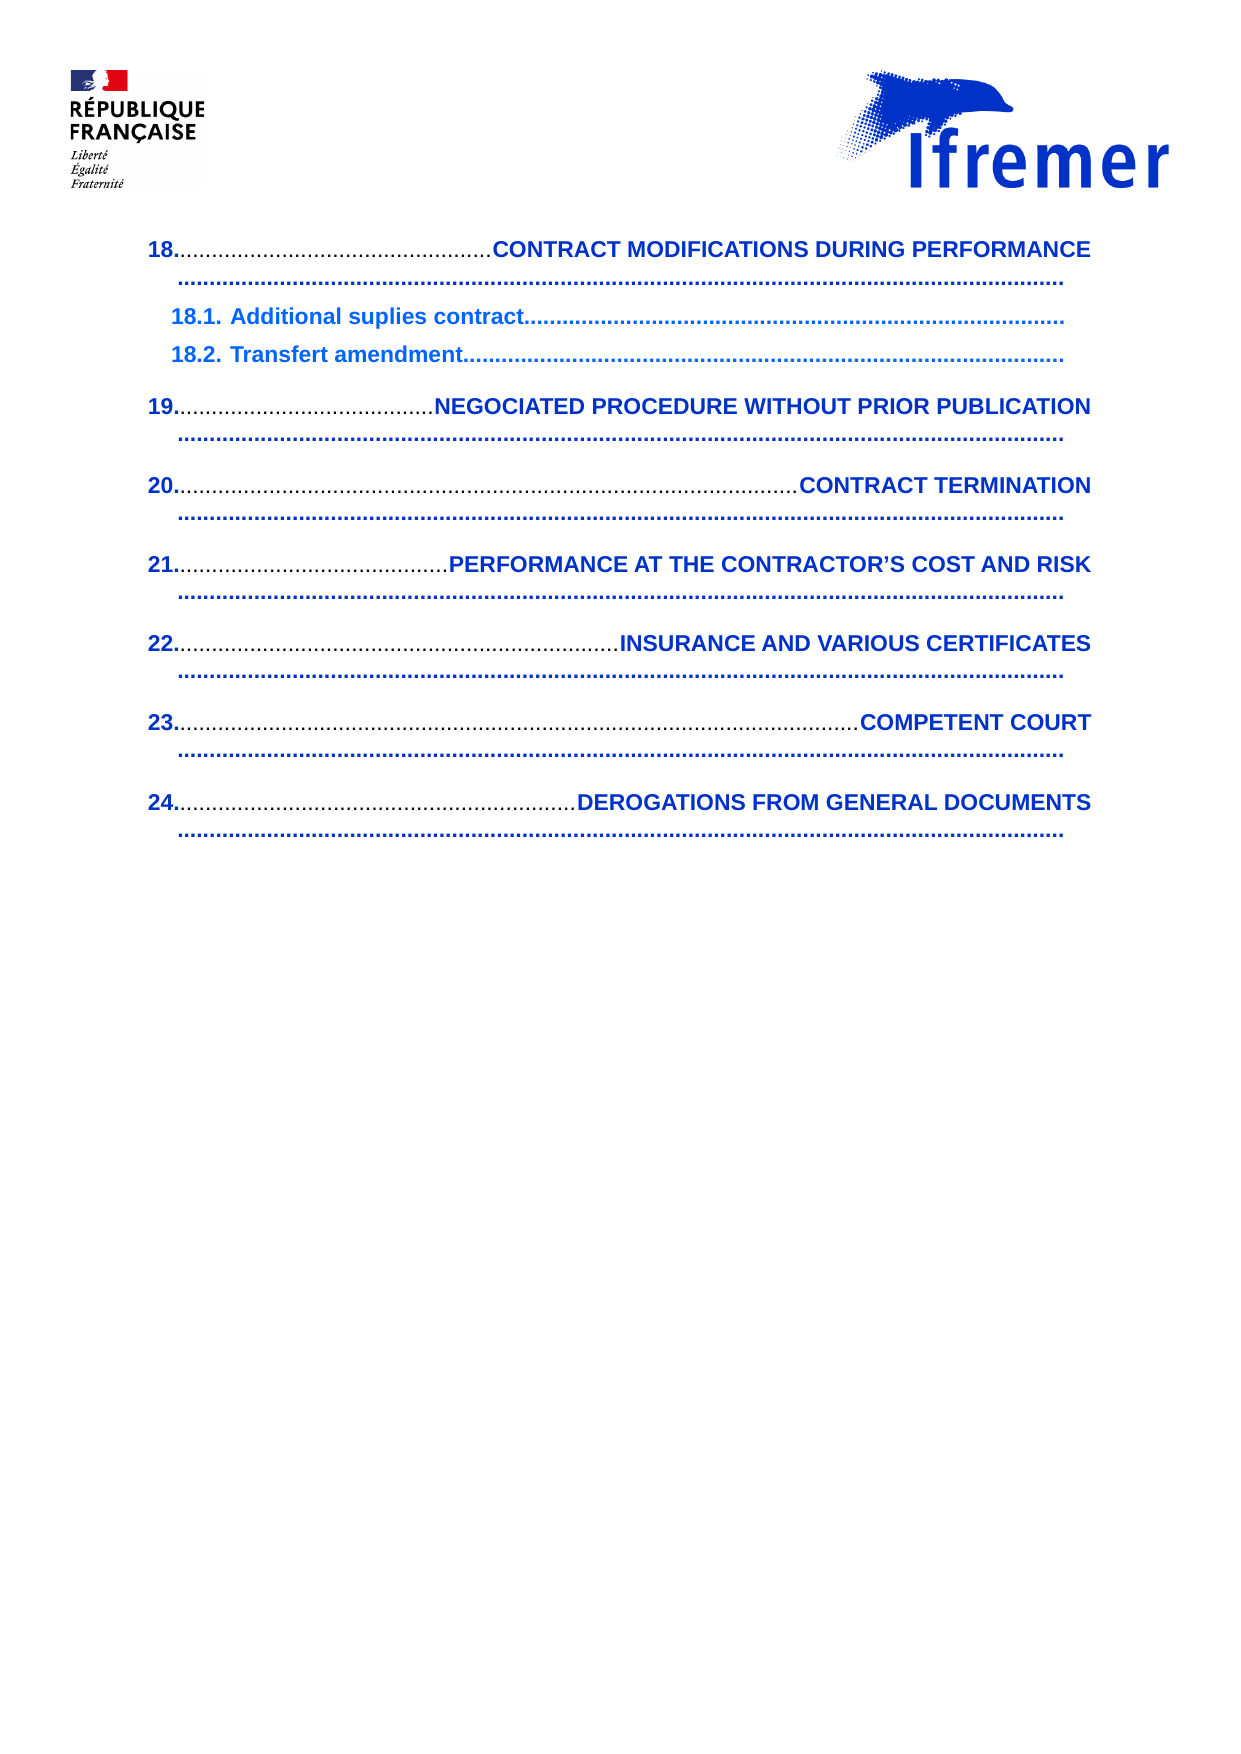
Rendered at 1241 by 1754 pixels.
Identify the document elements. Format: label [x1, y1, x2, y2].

picture [836, 70, 1169, 188]
picture [70, 70, 205, 188]
